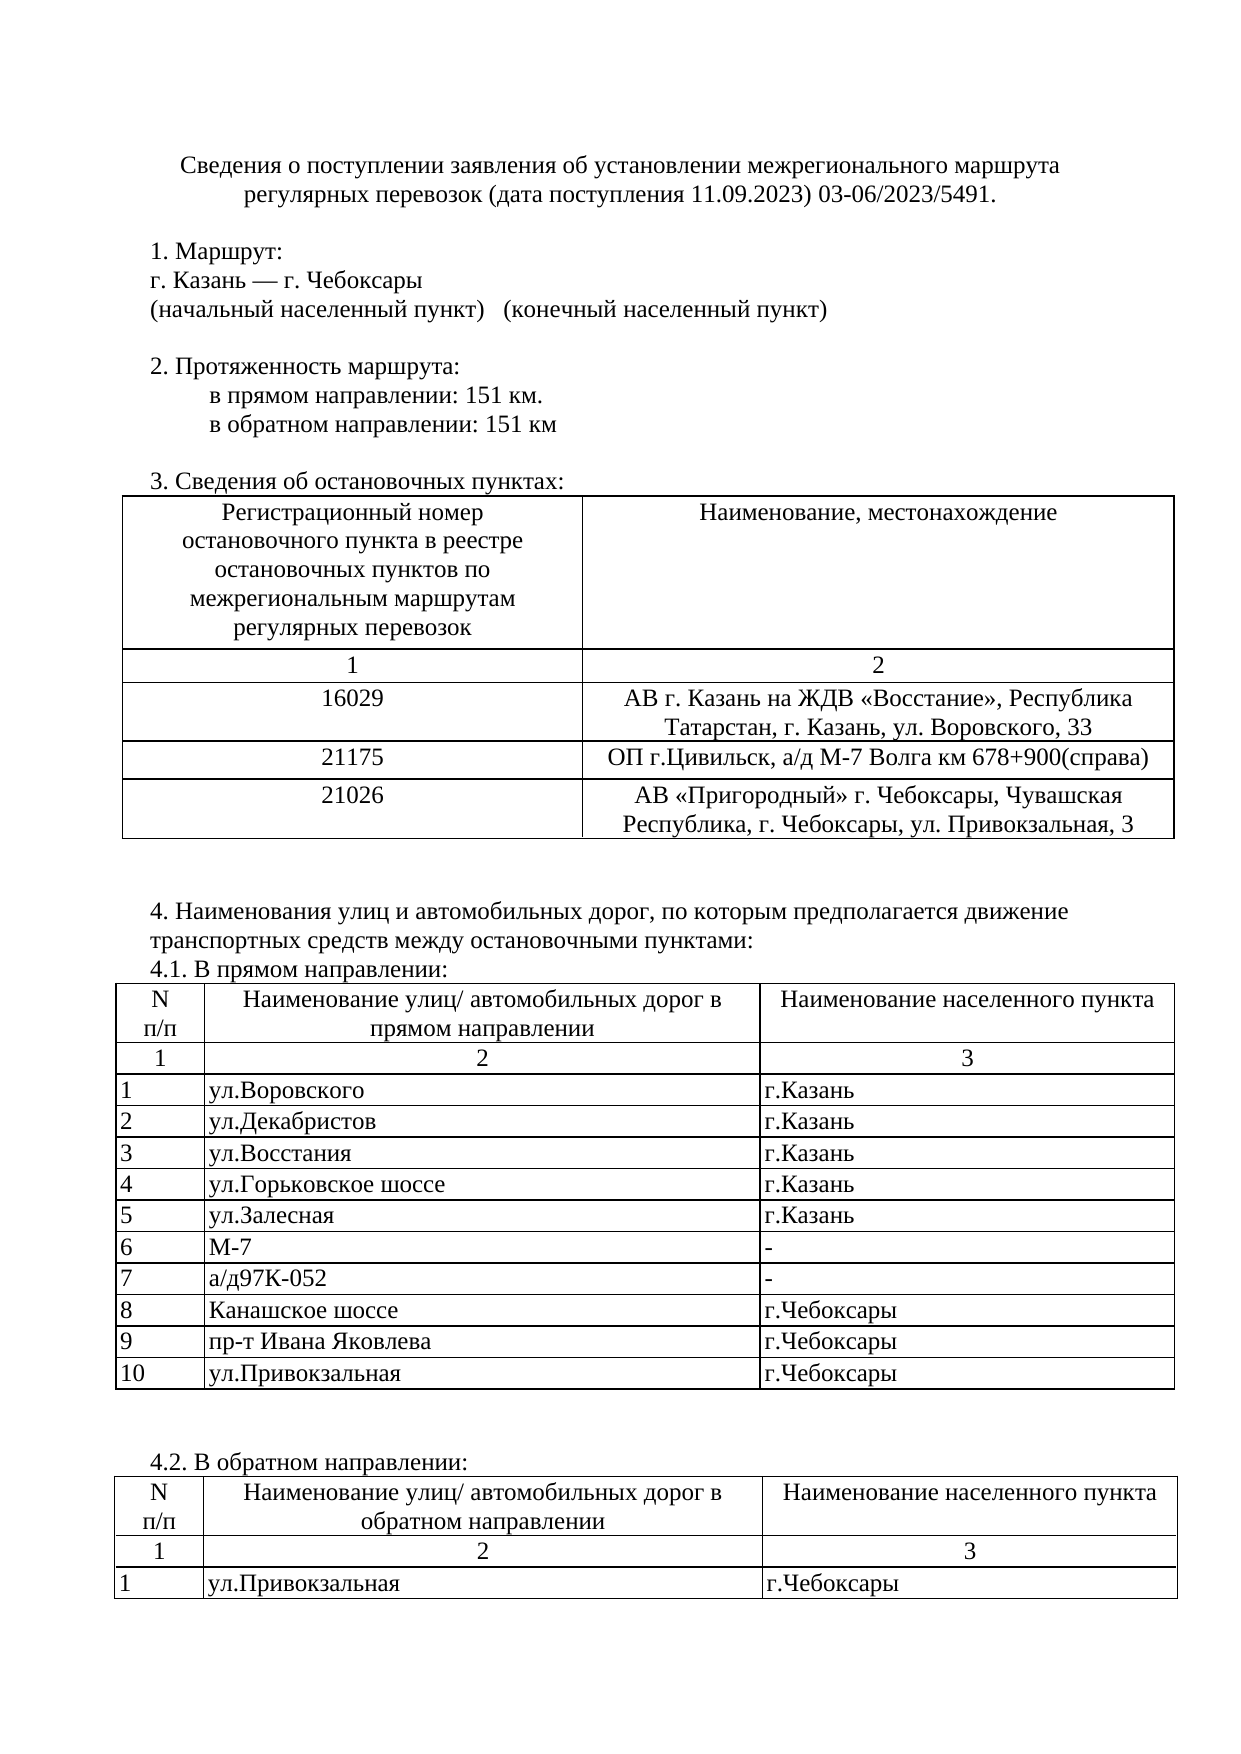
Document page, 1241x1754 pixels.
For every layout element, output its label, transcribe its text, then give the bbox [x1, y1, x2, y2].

text 4. Наименования улиц и автомобильных дорог, по которым предполагается движение транспортных средств между остановочными пунктами: [150, 896, 1090, 954]
table_cell 3 [763, 1535, 1177, 1566]
table_cell г.Казань [761, 1106, 1174, 1136]
text (начальный населенный пункт) (конечный населенный пункт) [150, 294, 1090, 322]
text г. Казань — г. Чебоксары [150, 265, 1090, 294]
table_cell 7 [117, 1264, 204, 1293]
table_cell г.Казань [761, 1169, 1174, 1199]
text 4.1. В прямом направлении: [150, 954, 1090, 983]
table_cell пр-т Ивана Яковлева [205, 1327, 759, 1356]
table_cell 2 [117, 1106, 204, 1136]
table_cell М-7 [205, 1232, 759, 1262]
table_cell 1 [117, 1075, 204, 1105]
table_cell ул.Восстания [205, 1138, 759, 1168]
table_cell г.Казань [761, 1075, 1174, 1105]
table_cell - [761, 1232, 1174, 1262]
table_cell г.Казань [761, 1138, 1174, 1168]
table_cell 1 [115, 1567, 203, 1598]
table_cell ул.Привокзальная [204, 1568, 762, 1598]
table_cell 10 [117, 1358, 204, 1388]
table_cell 2 [583, 650, 1173, 681]
table_cell АВ г. Казань на ЖДВ «Восстание», Республика Татарстан, г. Казань, ул. Воровского, 33 [583, 683, 1173, 740]
table_cell 1 [117, 1043, 204, 1073]
table_cell ОП г.Цивильск, а/д М-7 Волга км 678+900(справа) [583, 742, 1173, 778]
table_cell Канашское шоссе [205, 1295, 759, 1325]
table_cell 5 [117, 1201, 204, 1231]
table_cell а/д97К-052 [205, 1264, 759, 1293]
text 4.2. В обратном направлении: [150, 1447, 1090, 1476]
table_cell г.Чебоксары [761, 1327, 1174, 1356]
table_header Наименование населенного пункта [763, 1477, 1177, 1535]
table_cell г.Чебоксары [763, 1566, 1177, 1598]
text в обратном направлении: 151 км [150, 409, 1090, 437]
text 2. Протяженность маршрута: [150, 351, 1090, 380]
table_cell 3 [761, 1043, 1174, 1073]
table_cell - [761, 1264, 1174, 1293]
table_header N п/п [117, 984, 204, 1042]
table_cell 2 [204, 1536, 762, 1566]
table_cell ул.Горьковское шоссе [205, 1169, 759, 1199]
table_cell 1 [123, 650, 582, 681]
table_cell г.Чебоксары [761, 1295, 1174, 1325]
table_cell 3 [117, 1138, 204, 1168]
table_header Наименование, местонахождение [583, 497, 1173, 648]
table_cell 21175 [123, 742, 582, 778]
text 1. Маршрут: [150, 236, 1090, 265]
table_cell г.Казань [761, 1201, 1174, 1231]
table_cell 4 [117, 1169, 204, 1199]
table_cell 2 [205, 1043, 759, 1073]
table_cell 1 [115, 1536, 203, 1566]
table_header Регистрационный номер остановочного пункта в реестре остановочных пунктов по межрегиональным маршрутам регулярных перевозок [123, 497, 582, 648]
table_cell 9 [117, 1327, 204, 1356]
table_cell 6 [117, 1232, 204, 1262]
table_cell г.Чебоксары [761, 1358, 1174, 1388]
table_cell 8 [117, 1295, 204, 1325]
table_cell ул.Декабристов [205, 1106, 759, 1136]
table_header Наименование улиц/ автомобильных дорог в прямом направлении [205, 984, 759, 1042]
text в прямом направлении: 151 км. [150, 380, 1090, 409]
table_header Наименование населенного пункта [761, 984, 1174, 1042]
table_cell 21026 [123, 780, 582, 837]
table_cell ул.Залесная [205, 1201, 759, 1231]
table_cell ул.Воровского [205, 1075, 759, 1105]
table_header Наименование улиц/ автомобильных дорог в обратном направлении [204, 1477, 762, 1535]
table_header N п/п [115, 1477, 203, 1535]
text 3. Сведения об остановочных пунктах: [150, 466, 1090, 495]
table_cell АВ «Пригородный» г. Чебоксары, Чувашская Республика, г. Чебоксары, ул. Привокзальная, 3 [583, 780, 1173, 837]
table_cell 16029 [123, 683, 582, 740]
text Сведения о поступлении заявления об установлении межрегионального маршрута регулярных перевозок (дата поступления 11.09.2023) 03-06/2023/5491. [150, 150, 1090, 207]
table_cell ул.Привокзальная [205, 1358, 759, 1388]
